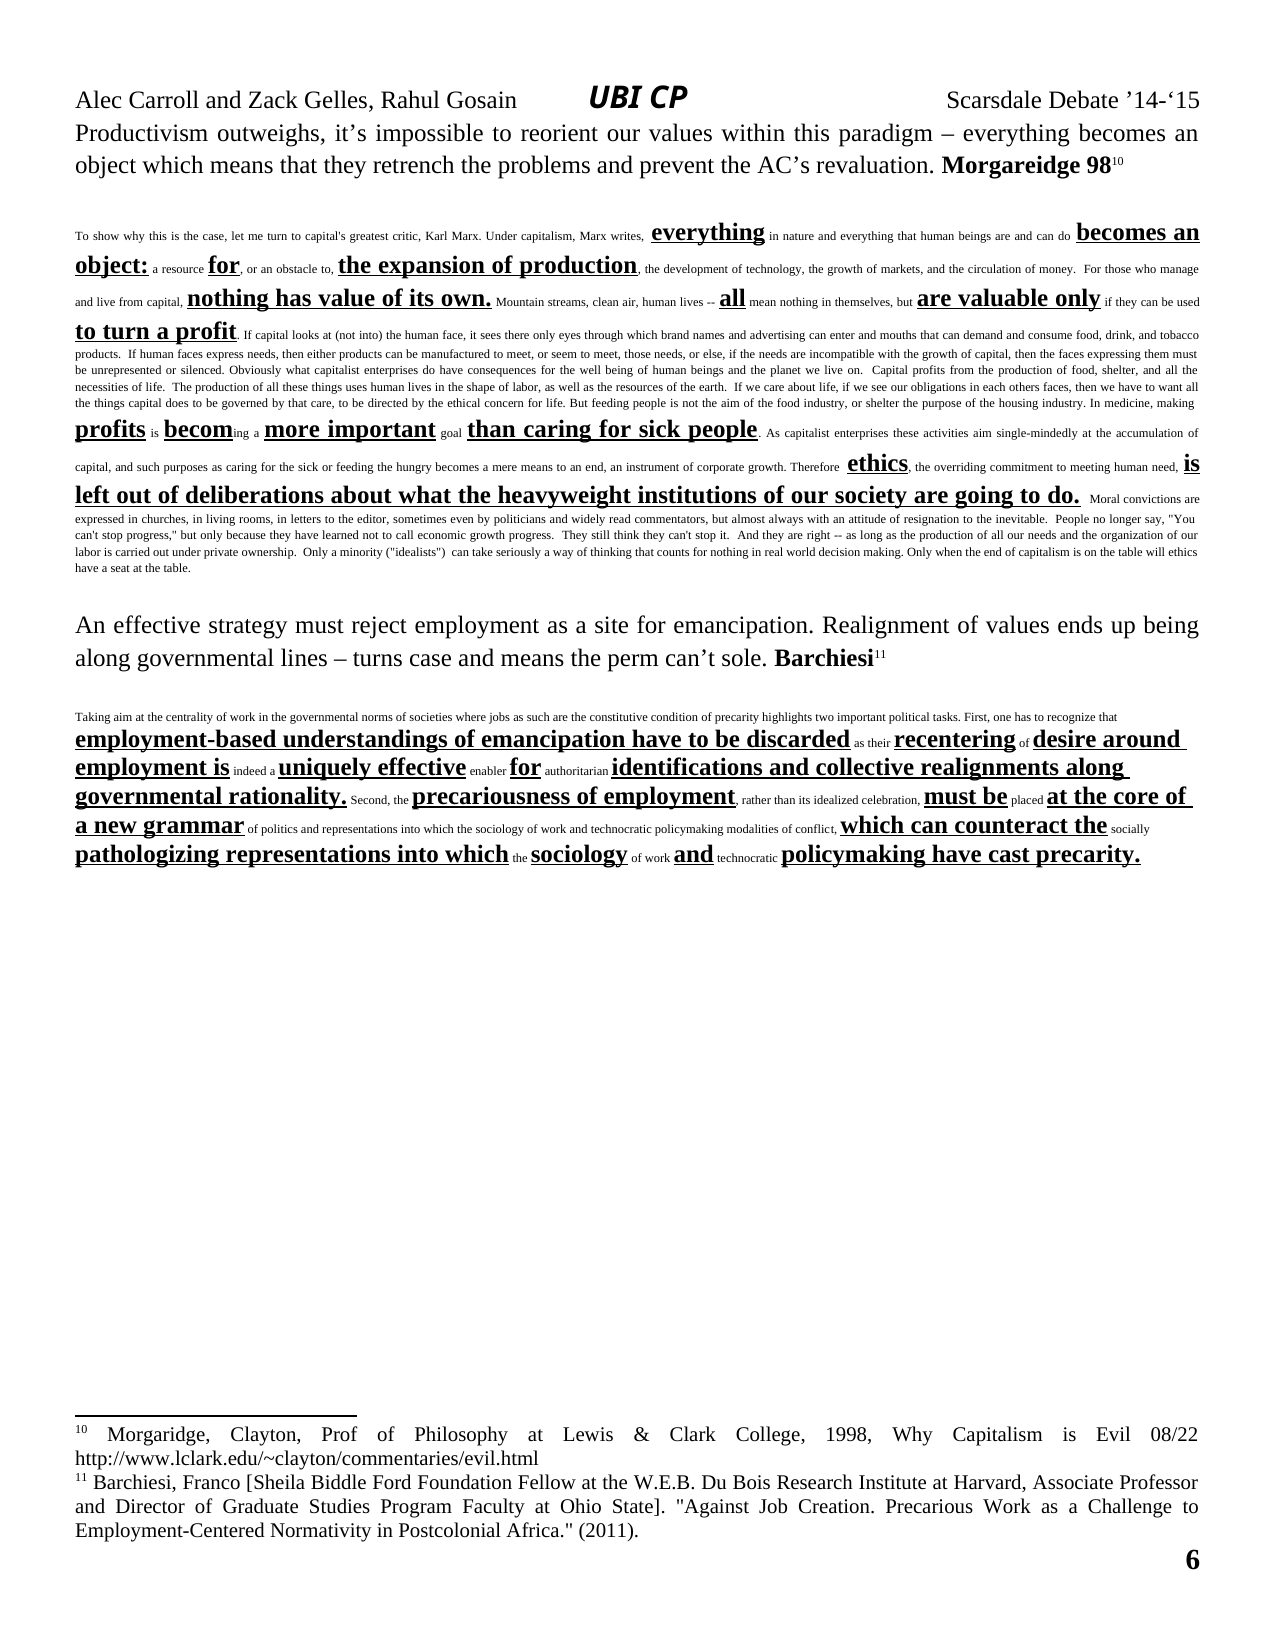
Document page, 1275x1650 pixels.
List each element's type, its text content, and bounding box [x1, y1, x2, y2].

text Productivism outweighs, it’s impossible to reorient our values within this paradigm – everything becomes an object which means that they retrench the problems and prevent the AC’s revaluation. Morgareidge 98 [75, 118, 1200, 179]
text An effective strategy must reject employment as a site for emancipation. Realignment of values ends up being along governmental lines – turns case and means the perm can’t sole. Barchiesi [75, 610, 1200, 672]
text To show why this is the case, let me turn to capital's greatest critic, Karl Marx. Under capitalism, Marx writes, everything in nature and everything that human beings are and can do becomes an object: a resource for, or an obstacle to, the expansion of production, the development of technology, the growth of markets, and the circulation of money. For those who manage and live from capital, nothing has value of its own. Mountain streams, clean air, human lives -- all mean nothing in themselves, but are valuable only if they can be used to turn a profit. If capital looks at (not into) the human face, it sees there only eyes through which brand names and advertising can enter and mouths that can demand and consume food, drink, and tobacco products. If human faces express needs, then either products can be manufactured to meet, or seem to meet, those needs, or else, if the needs are incompatible with the growth of capital, then the faces expressing them must be unrepresented or silenced. Obviously what capitalist enterprises do have consequences for the well being of human beings and the planet we live on. Capital profits from the production of food, shelter, and all the necessities of life. The production of all these things uses human lives in the shape of labor, as well as the resources of the earth. If we care about life, if we see our obligations in each others faces, then we have to want all the things capital does to be governed by that care, to be directed by the ethical concern for life. But feeding people is not the aim of the food industry, or shelter the purpose of the housing industry. In medicine, making profits is becoming a more important goal than caring for sick people. As capitalist enterprises these activities aim single-mindedly at the accumulation of capital, and such purposes as caring for the sick or feeding the hungry becomes a mere means to an end, an instrument of corporate growth. Therefore ethics, the overriding commitment to meeting human need, is left out of deliberations about what the heavyweight institutions of our society are going to do. Moral convictions are expressed in churches, in living rooms, in letters to the editor, sometimes even by politicians and widely read commentators, but almost always with an attitude of resignation to the inevitable. People no longer say, "You can't stop progress," but only because they have learned not to call economic growth progress. They still think they can't stop it. And they are right -- as long as the production of all our needs and the organization of our labor is carried out under private ownership. Only a minority ("idealists") can take seriously a way of thinking that counts for nothing in real world decision making. Only when the end of capitalism is on the table will ethics have a seat at the table. [75, 217, 1200, 575]
text Taking aim at the centrality of work in the governmental norms of societies where jobs as such are the constitutive condition of precarity highlights two important political tasks. First, one has to recognize that employment-based understandings of emancipation have to be discarded as their recentering of desire around employment is indeed a uniquely effective enabler for authoritarian identifications and collective realignments along governmental rationality. Second, the precariousness of employment, rather than its idealized celebration, must be placed at the core of a new grammar of politics and representations into which the sociology of work and technocratic policymaking modalities of conflict, which can counteract the socially pathologizing representations into which the sociology of work and technocratic policymaking have cast precarity. [75, 709, 1200, 867]
